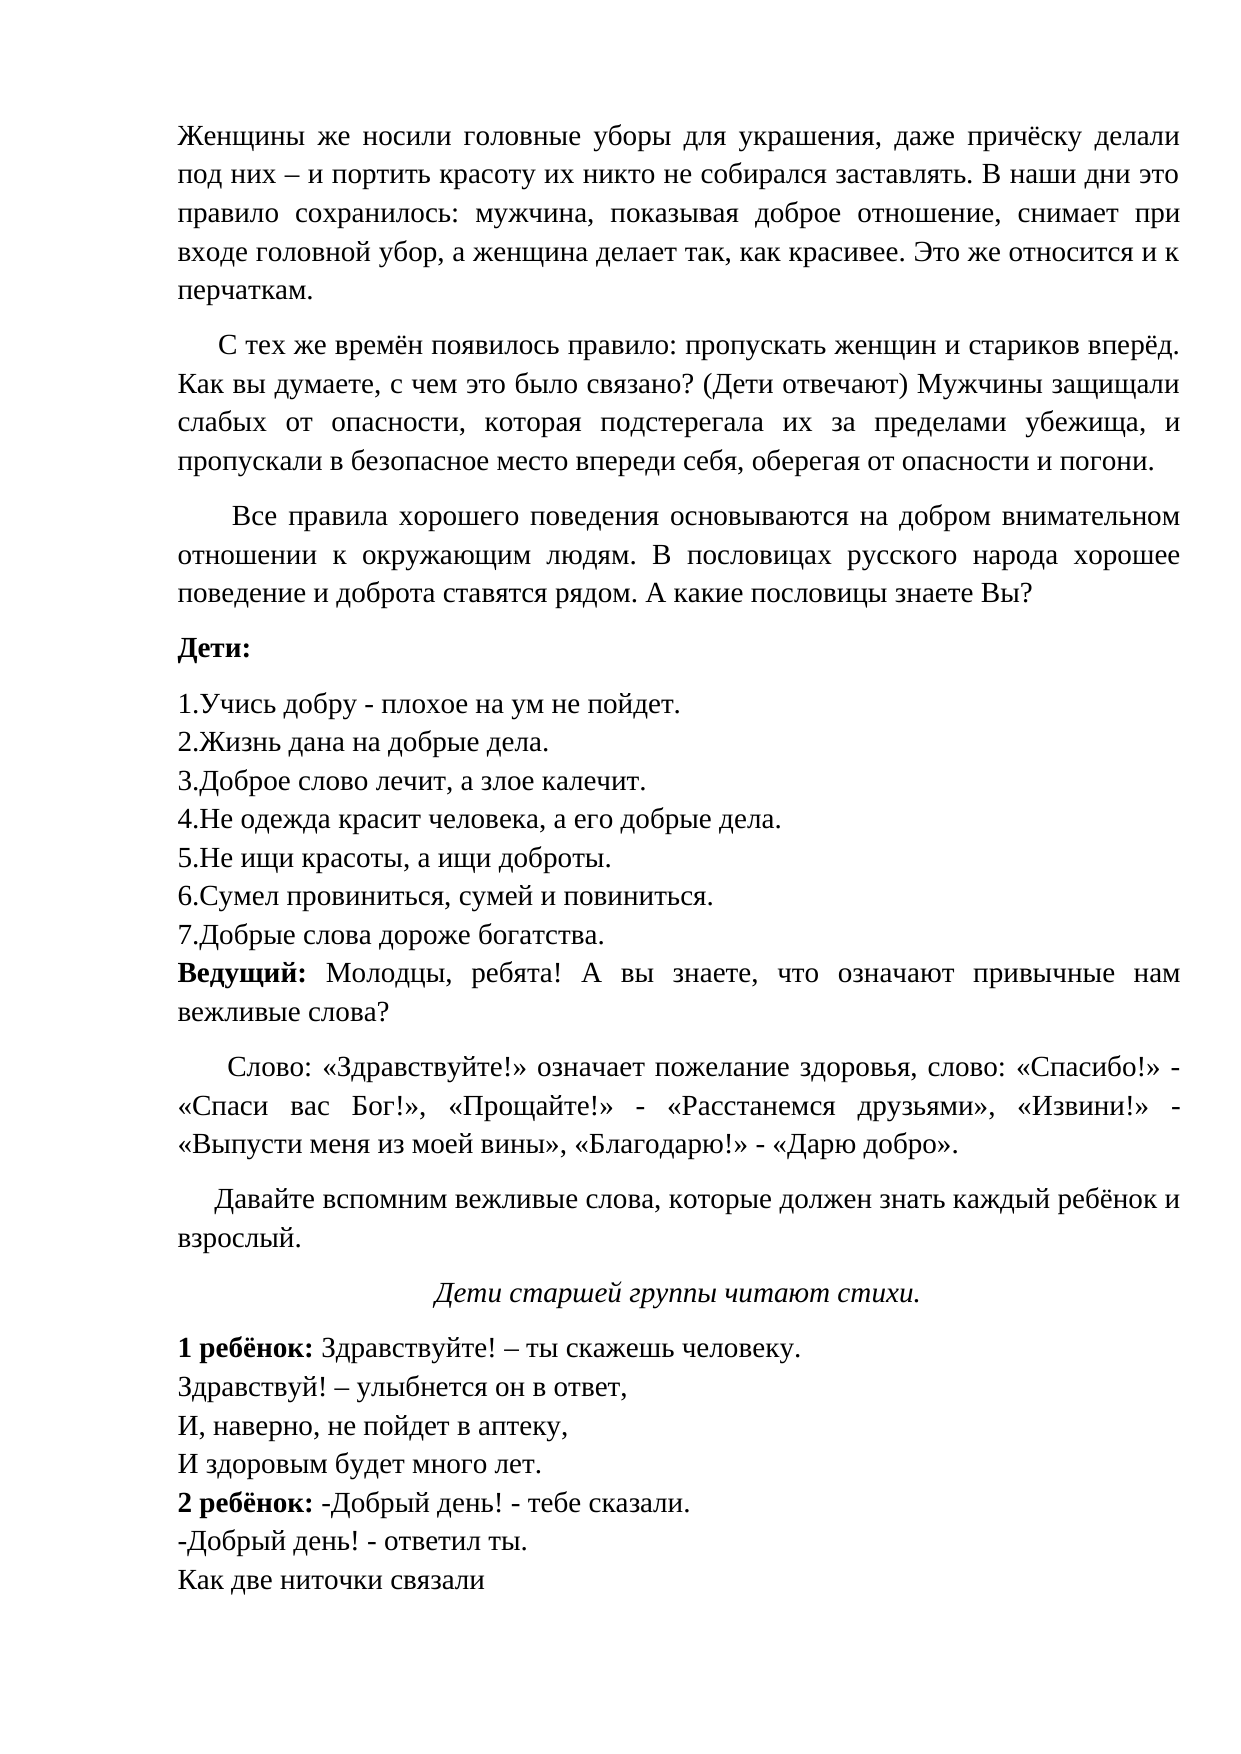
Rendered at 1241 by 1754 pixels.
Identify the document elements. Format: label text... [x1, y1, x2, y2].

text 6.Сумел провиниться, сумей и повиниться. [177, 878, 1181, 912]
text Ведущий: Молодцы, ребята! А вы знаете, что означают привычные нам вежливые слова? [177, 956, 1181, 1028]
text 7.Добрые слова дороже богатства. [177, 917, 1181, 951]
text Дети: [177, 631, 1181, 664]
text 1 ребёнок: Здравствуйте! – ты скажешь человеку. [177, 1331, 1181, 1364]
text И, наверно, не пойдет в аптеку, [177, 1408, 1181, 1441]
text 2.Жизнь дана на добрые дела. [177, 724, 1181, 758]
text Слово: «Здравствуйте!» означает пожелание здоровья, слово: «Спасибо!» - «Спаси вас Бог!», «Прощайте!» - «Расстанемся друзьями», «Извини!» - «Выпусти меня из моей вины», «Благодарю!» - «Дарю добро». [177, 1049, 1181, 1160]
text Дети старшей группы читают стихи. [177, 1275, 1181, 1309]
text 3.Доброе слово лечит, а злое калечит. [177, 763, 1181, 796]
text 4.Не одежда красит человека, а его добрые дела. [177, 801, 1181, 835]
text Здравствуй! – улыбнется он в ответ, [177, 1369, 1181, 1403]
text 2 ребёнок: -Добрый день! - тебе сказали. [177, 1485, 1181, 1518]
text И здоровым будет много лет. [177, 1446, 1181, 1480]
text Как две ниточки связали [177, 1562, 1181, 1595]
text С тех же времён появилось правило: пропускать женщин и стариков вперёд. Как вы думаете, с чем это было связано? (Дети отвечают) Мужчины защищали слабых от опасности, которая подстерегала их за пределами убежища, и пропускали в безопасное место впереди себя, оберегая от опасности и погони. [177, 327, 1181, 477]
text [177, 118, 1181, 306]
text 5.Не ищи красоты, а ищи доброты. [177, 840, 1181, 873]
text Все правила хорошего поведения основываются на добром внимательном отношении к окружающим людям. В пословицах русского народа хорошее поведение и доброта ставятся рядом. А какие пословицы знаете Вы? [177, 498, 1181, 609]
text Давайте вспомним вежливые слова, которые должен знать каждый ребёнок и взрослый. [177, 1182, 1181, 1254]
text -Добрый день! - ответил ты. [177, 1523, 1181, 1557]
text 1.Учись добру - плохое на ум не пойдет. [177, 686, 1181, 719]
